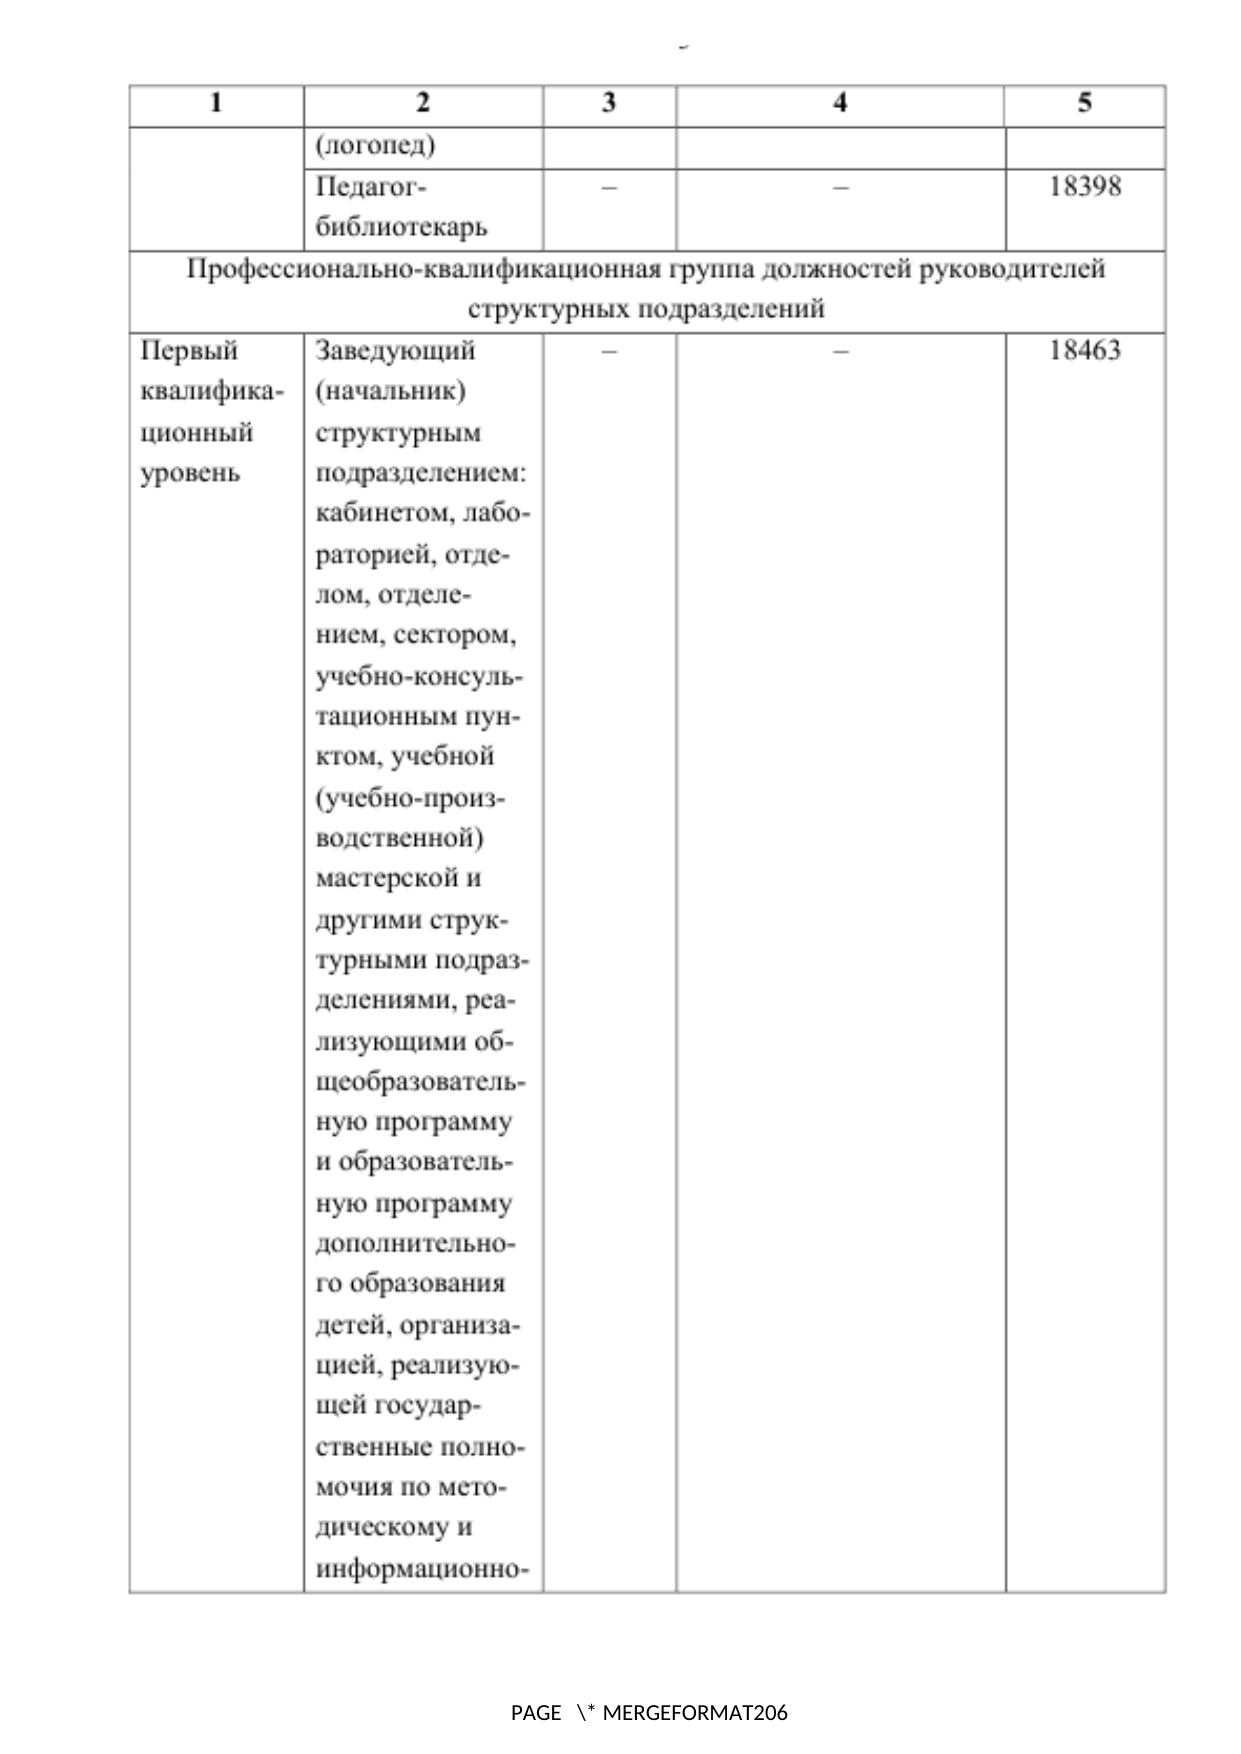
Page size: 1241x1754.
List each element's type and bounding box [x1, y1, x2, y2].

picture [104, 45, 1199, 1624]
